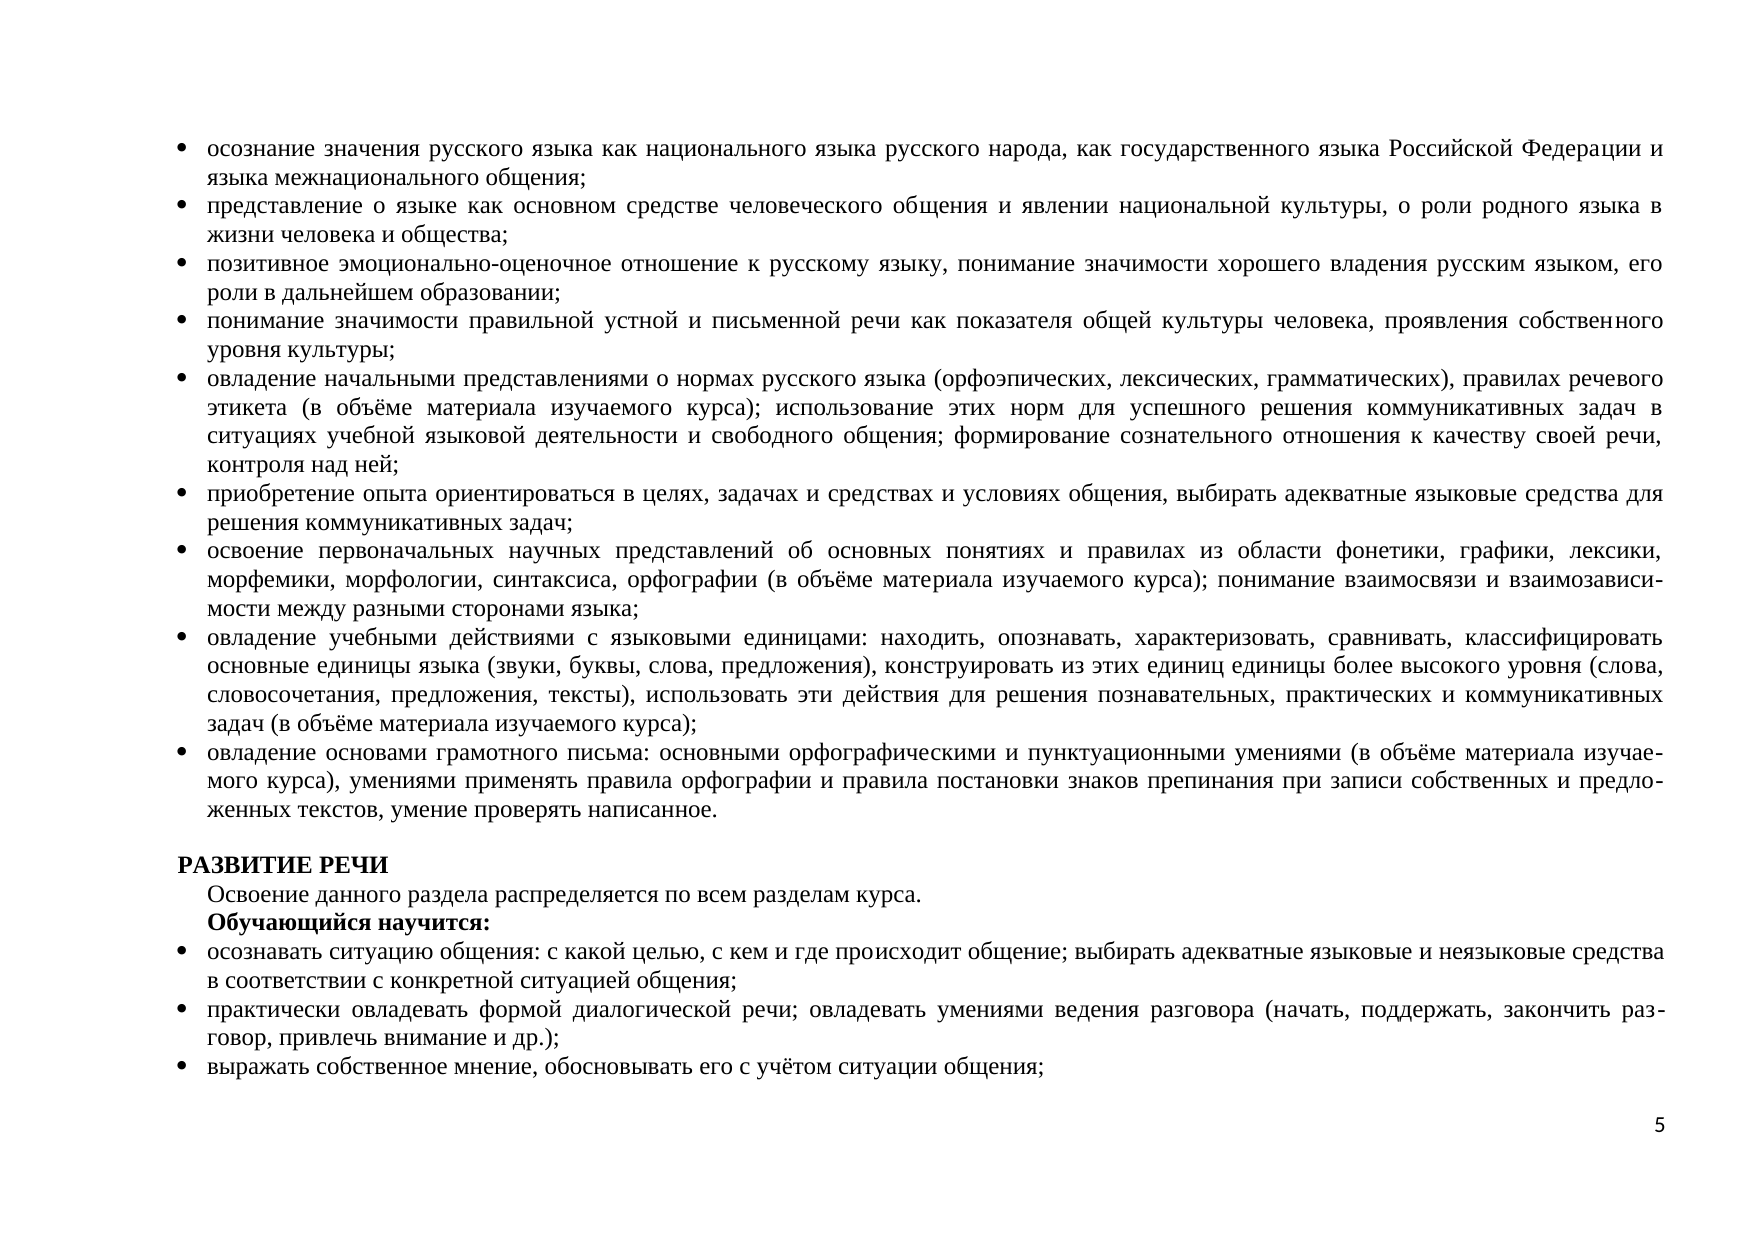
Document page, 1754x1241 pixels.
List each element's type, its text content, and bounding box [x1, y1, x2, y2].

list практически овладевать формой диалогической речи; овладевать умениями ведения разговора (начать, поддержать, закончить разговор, привлечь внимание и др.); [177, 994, 1665, 1051]
list позитивное эмоционально-оценочное отношение к русскому языку, понимание значимости хорошего владения русским языком, его роли в дальнейшем образовании; [177, 248, 1663, 305]
text РАЗВИТИЕ РЕЧИ [177, 850, 1665, 879]
list овладение учебными действиями с языковыми единицами: находить, опознавать, характеризовать, сравнивать, классифицировать основные единицы языка (звуки, буквы, слова, предложения), конструировать из этих единиц единицы более высокого уровня (слова, словосочетания, предложения, тексты), использовать эти действия для решения познавательных, практических и коммуникативных задач (в объёме материала изучаемого курса); [177, 622, 1663, 737]
list осознавать ситуацию общения: с какой целью, с кем и где происходит общение; выбирать адекватные языковые и неязыковые средства в соответствии с конкретной ситуацией общения; [177, 936, 1665, 994]
list понимание значимости правильной устной и письменной речи как показателя общей культуры человека, проявления собственного уровня культуры; [177, 305, 1663, 363]
list овладение основами грамотного письма: основными орфографическими и пунктуационными умениями (в объёме материала изучаемого курса), умениями применять правила орфографии и правила постановки знаков препинания при записи собственных и предложенных текстов, умение проверять написанное. [177, 737, 1663, 823]
text Освоение данного раздела распределяется по всем разделам курса. [177, 879, 1663, 907]
list представление о языке как основном средстве человеческого общения и явлении национальной культуры, о роли родного языка в жизни человека и общества; [177, 190, 1663, 248]
text Обучающийся научится: [177, 907, 1665, 936]
list приобретение опыта ориентироваться в целях, задачах и средствах и условиях общения, выбирать адекватные языковые средства для решения коммуникативных задач; [177, 478, 1663, 535]
list овладение начальными представлениями о нормах русского языка (орфоэпических, лексических, грамматических), правилах речевого этикета (в объёме материала изучаемого курса); использование этих норм для успешного решения коммуникативных задач в ситуациях учебной языковой деятельности и свободного общения; формирование сознательного отношения к качеству своей речи, контроля над ней; [177, 363, 1663, 478]
list осознание значения русского языка как национального языка русского народа, как государственного языка Российской Федерации и языка межнационального общения; [177, 133, 1663, 190]
list выражать собственное мнение, обосновывать его с учётом ситуации общения; [177, 1051, 1665, 1080]
list освоение первоначальных научных представлений об основных понятиях и правилах из области фонетики, графики, лексики, морфемики, морфологии, синтаксиса, орфографии (в объёме материала изучаемого курса); понимание взаимосвязи и взаимозависимости между разными сторонами языка; [177, 535, 1663, 622]
